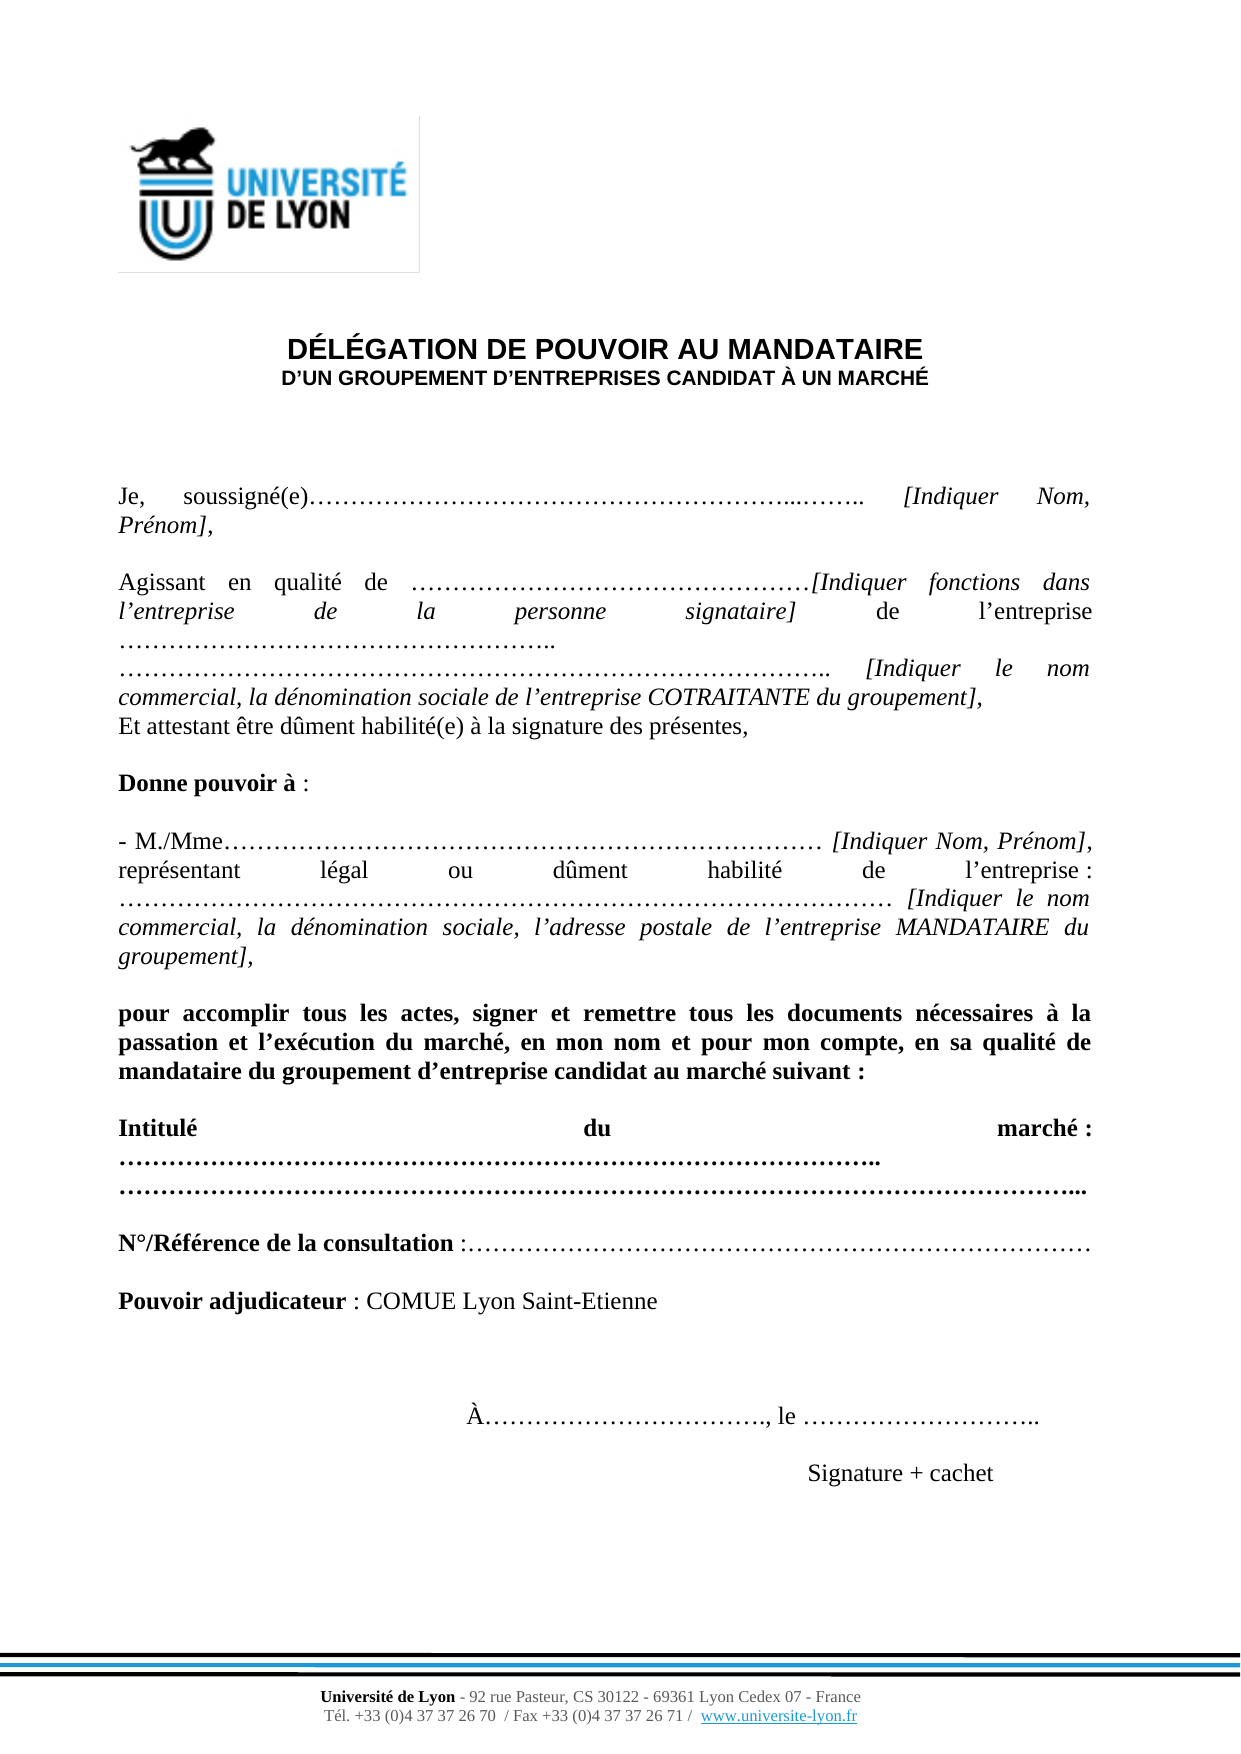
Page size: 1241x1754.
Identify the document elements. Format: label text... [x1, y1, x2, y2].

text DÉLÉGATION DE POUVOIR AU MANDATAIRE [118, 332, 1092, 366]
text Agissant en qualité de …………………………………………[Indiquer fonctions dans l’entreprise de la personne signataire] de l’entreprise …………………………………………….. ………………………………………………………………………….. [Indiquer le nom commercial, la dénomination sociale de l’entreprise COTRAITANTE du groupement], [118, 567, 1092, 711]
text Intitulé du marché :……………………………………………………………………………….. [118, 1113, 1092, 1171]
text Je, soussigné(e)…………………………………………………...…….. [Indiquer Nom, Prénom], [118, 481, 1092, 538]
text Donne pouvoir à : [118, 768, 1092, 797]
text Et attestant être dûment habilité(e) à la signature des présentes, [118, 711, 1092, 740]
text Pouvoir adjudicateur : COMUE Lyon Saint-Etienne [118, 1286, 1092, 1315]
picture [118, 116, 422, 275]
text Signature + cachet [634, 1458, 1092, 1487]
text pour accomplir tous les actes, signer et remettre tous les documents nécessaires à la passation et l’exécution du marché, en mon nom et pour mon compte, en sa qualité de mandataire du groupement d’entreprise candidat au marché suivant : [118, 998, 1092, 1085]
text À……………………………., le ……………………….. [413, 1401, 1092, 1430]
text D’UN GROUPEMENT D’ENTREPRISES CANDIDAT À UN MARCHÉ [118, 366, 1092, 390]
text ……………………………………………………………………………………………………... [118, 1171, 1092, 1200]
text N°/Référence de la consultation :………………………………………………………………… [118, 1228, 1092, 1257]
text - M./Mme……………………………………………………………… [Indiquer Nom, Prénom], représentant légal ou dûment habilité de l’entreprise : ………………………………………………………………………………… [Indiquer le nom commercial, la dénomination sociale, l’adresse postale de l’entreprise MANDATAIRE du groupement], [118, 826, 1092, 970]
